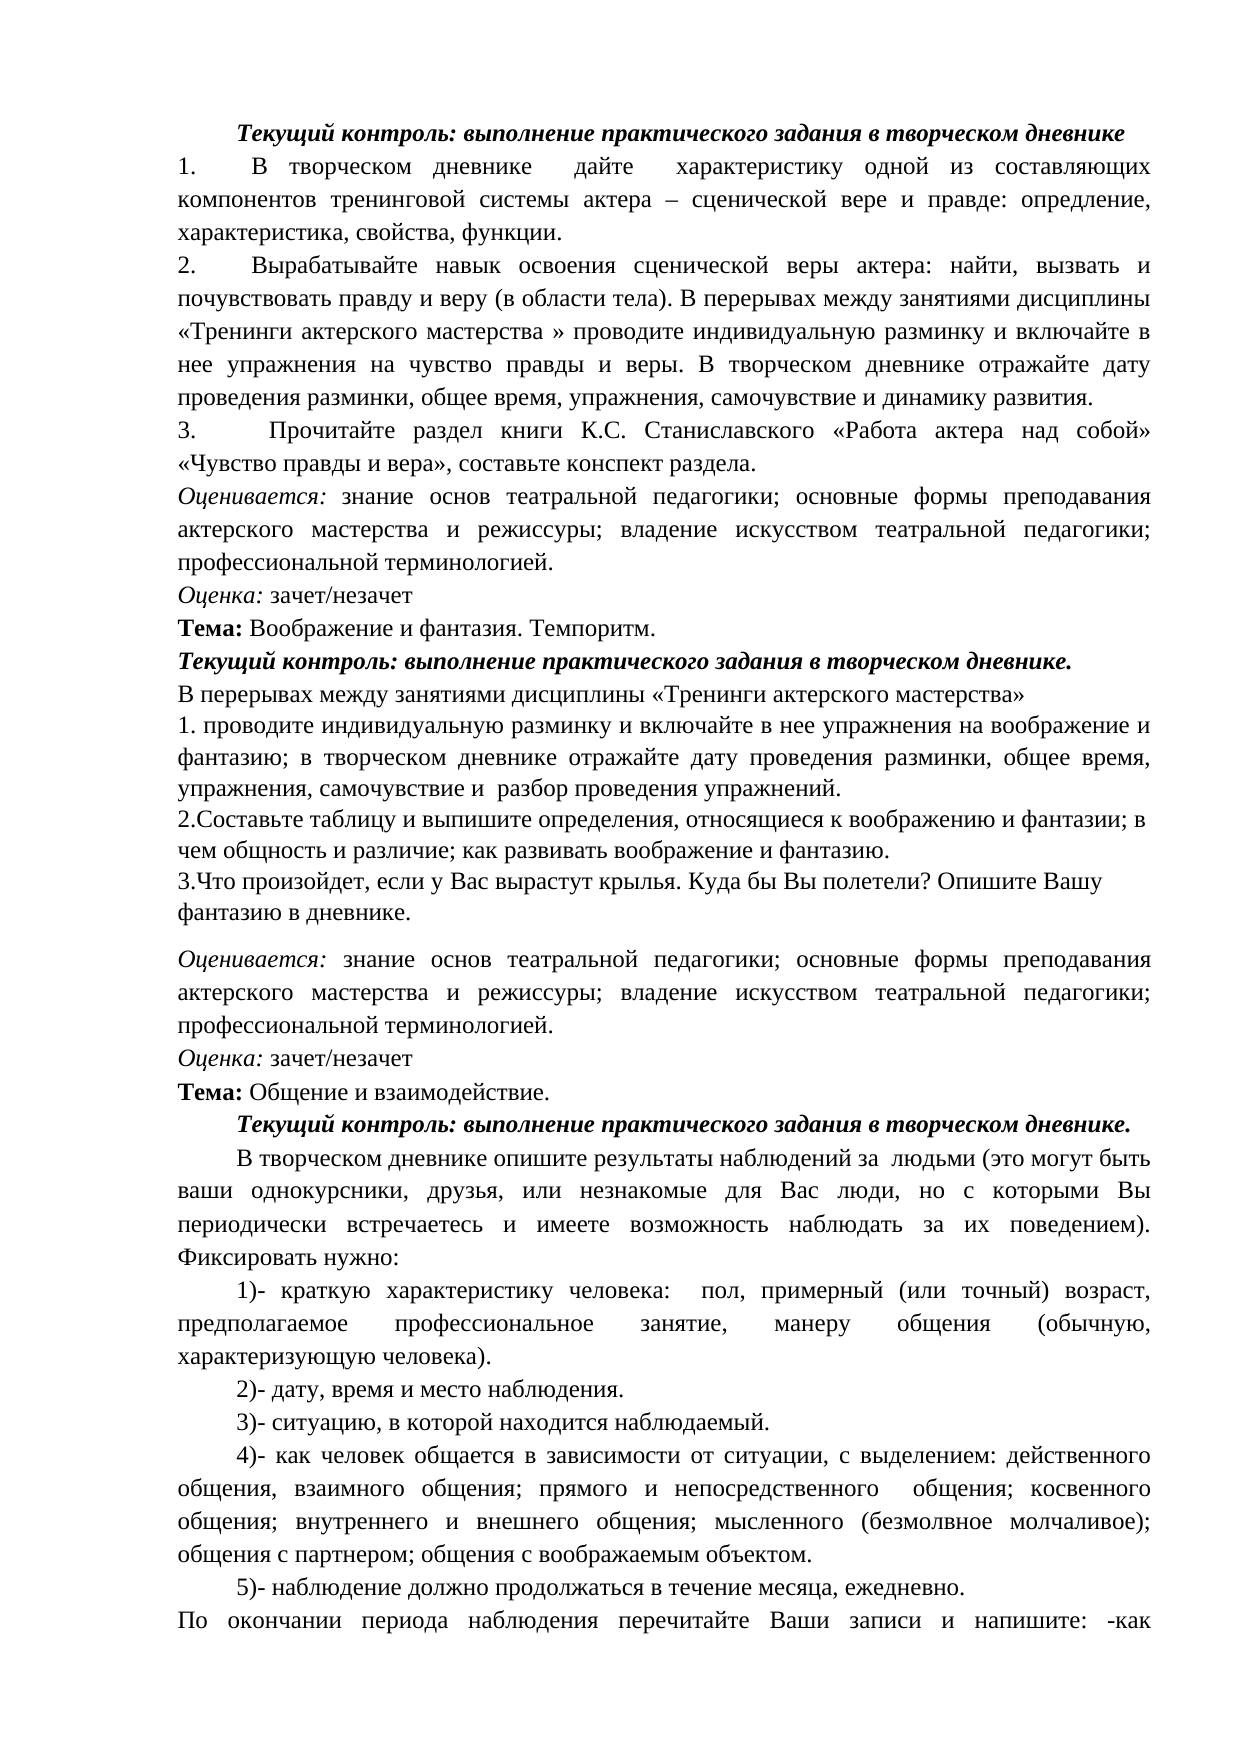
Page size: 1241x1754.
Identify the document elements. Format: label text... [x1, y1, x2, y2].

text Тема: Общение и взаимодействие. [177, 1077, 1152, 1105]
text Текущий контроль: выполнение практического задания в творческом дневнике [177, 118, 1152, 147]
text Оценивается: знание основ театральной педагогики; основные формы преподавания актерского мастерства и режиссуры; владение искусством театральной педагогики; профессиональной терминологией. [177, 944, 1152, 1039]
text В творческом дневнике опишите результаты наблюдений за людьми (это могут быть ваши однокурсники, друзья, или незнакомые для Вас люди, но с которыми Вы периодически встречаетесь и имеете возможность наблюдать за их поведением). Фиксировать нужно: [177, 1143, 1152, 1270]
text 1)- краткую характеристику человека: пол, примерный (или точный) возраст, предполагаемое профессиональное занятие, манеру общения (обычную, характеризующую человека). [177, 1275, 1152, 1369]
text 2)- дату, время и место наблюдения. [177, 1374, 1152, 1402]
text 2. Вырабатывайте навык освоения сценической веры актера: найти, вызвать и почувствовать правду и веру (в области тела). В перерывах между занятиями дисциплины «Тренинги актерского мастерства » проводите индивидуальную разминку и включайте в нее упражнения на чувство правды и веры. В творческом дневнике отражайте дату проведения разминки, общее время, упражнения, самочувствие и динамику развития. [177, 250, 1152, 411]
text В перерывах между занятиями дисциплины «Тренинги актерского мастерства» [177, 679, 1152, 708]
text 4)- как человек общается в зависимости от ситуации, с выделением: действенного общения, взаимного общения; прямого и непосредственного общения; косвенного общения; внутреннего и внешнего общения; мысленного (безмолвное молчаливое); общения с партнером; общения с воображаемым объектом. [177, 1440, 1152, 1568]
text Тема: Воображение и фантазия. Темпоритм. [177, 613, 1152, 642]
text 1. проводите индивидуальную разминку и включайте в нее упражнения на воображение и фантазию; в творческом дневнике отражайте дату проведения разминки, общее время, упражнения, самочувствие и разбор проведения упражнений. [177, 711, 1152, 801]
text 3. Прочитайте раздел книги К.С. Станиславского «Работа актера над собой» «Чувство правды и вера», составьте конспект раздела. [177, 415, 1152, 477]
text 3.Что произойдет, если у Вас вырастут крылья. Куда бы Вы полетели? Опишите Вашу фантазию в дневнике. [177, 866, 1152, 926]
text 5)- наблюдение должно продолжаться в течение месяца, ежедневно. [177, 1572, 1152, 1601]
text Оценка: зачет/незачет [177, 1043, 1152, 1072]
text 1. В творческом дневнике дайте характеристику одной из составляющих компонентов тренинговой системы актера – сценической вере и правде: опредление, характеристика, свойства, функции. [177, 151, 1152, 246]
text Текущий контроль: выполнение практического задания в творческом дневнике. [177, 646, 1152, 675]
text 2.Составьте таблицу и выпишите определения, относящиеся к воображению и фантазии; в чем общность и различие; как развивать воображение и фантазию. [177, 804, 1152, 863]
text Оценка: зачет/незачет [177, 580, 1152, 609]
text 3)- ситуацию, в которой находится наблюдаемый. [177, 1407, 1152, 1436]
text Текущий контроль: выполнение практического задания в творческом дневнике. [177, 1109, 1152, 1138]
text Оценивается: знание основ театральной педагогики; основные формы преподавания актерского мастерства и режиссуры; владение искусством театральной педагогики; профессиональной терминологией. [177, 481, 1152, 576]
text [177, 1605, 1152, 1634]
